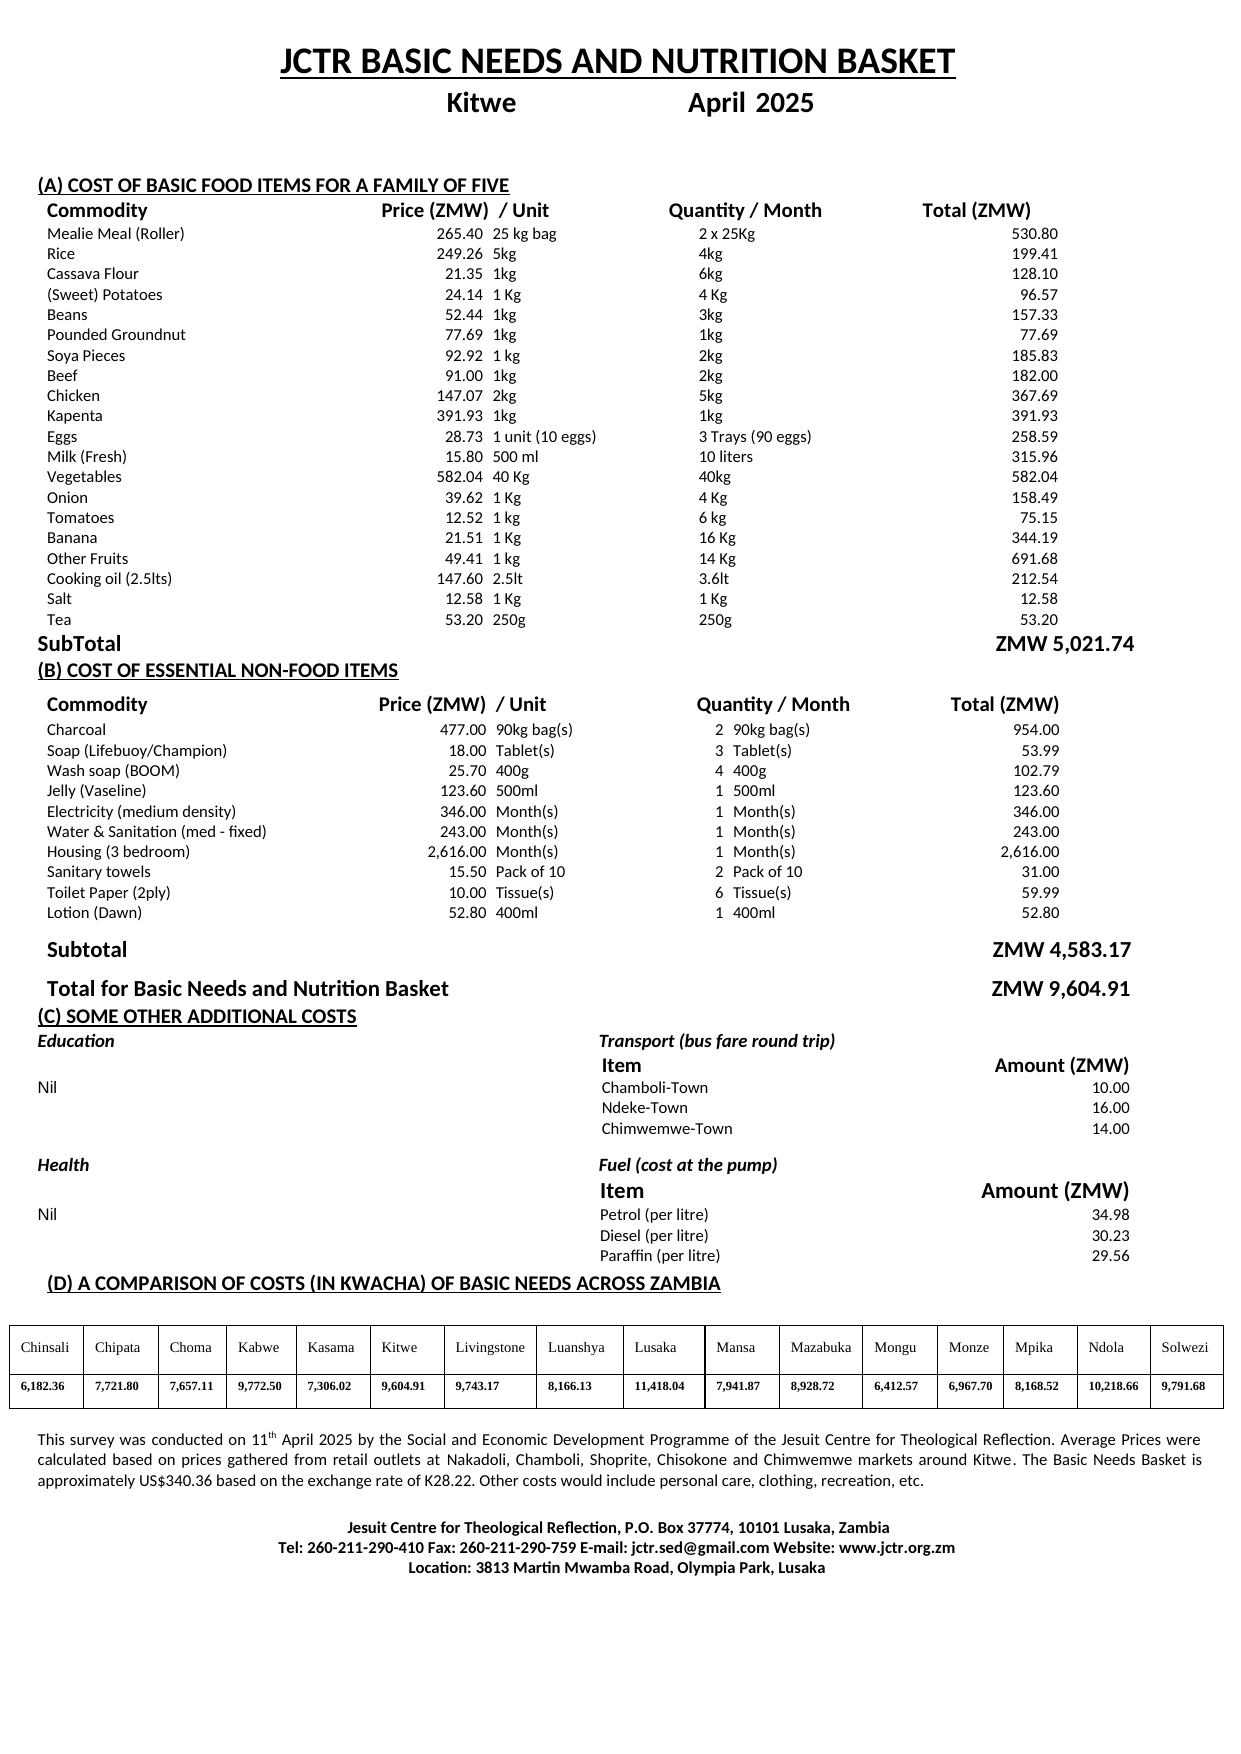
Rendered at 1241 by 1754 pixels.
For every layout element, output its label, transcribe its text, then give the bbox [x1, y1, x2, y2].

text Kitwe April 2025 [37, 84, 1203, 120]
text JCTR BASIC NEEDS AND NUTRITION BASKET [37, 37, 1203, 83]
table_header Monze [938, 1326, 1003, 1374]
table_cell 9,772.50 [227, 1375, 296, 1408]
text Tel: 260-211-290-410 Fax: 260-211-290-759 E-mail: jctr.sed@gmail.com Website: www.jctr.org.zm [37, 1537, 1203, 1558]
table_cell 6,412.57 [863, 1375, 937, 1408]
text Jesuit Centre for Theological Reflection, P.O. Box 37774, 10101 Lusaka, Zambia [37, 1517, 1203, 1537]
text Commodity Price (ZMW) / Unit Quantity / Month Total (ZMW) [37, 197, 1203, 223]
text Diesel (per litre) 30.23 [37, 1225, 1203, 1245]
text Nil Chamboli-Town 10.00 [37, 1077, 1203, 1098]
text Wash soap (BOOM) 25.70 400g 4 400g 102.79 [37, 760, 1203, 781]
text Housing (3 bedroom) 2,616.00 Month(s) 1 Month(s) 2,616.00 [37, 841, 1203, 862]
text Commodity Price (ZMW) / Unit Quantity / Month Total (ZMW) [37, 691, 1203, 717]
text (B) COST OF ESSENTIAL NON-FOOD ITEMS [37, 657, 1203, 683]
text Lotion (Dawn) 52.80 400ml 1 400ml 52.80 [37, 902, 1203, 923]
text (C) SOME OTHER ADDITIONAL COSTS [37, 1004, 1203, 1029]
text Vegetables 582.04 40 Kg 40kg 582.04 [37, 467, 1203, 487]
text Nil Petrol (per litre) 34.98 [37, 1204, 1203, 1225]
text Chicken 147.07 2kg 5kg 367.69 [37, 385, 1203, 406]
table_cell 8,168.52 [1004, 1375, 1077, 1408]
text This survey was conducted on 11th April 2025 by the Social and Economic Development Programme of the Jesuit Centre for Theological Reflection. Average Prices were calculated based on prices gathered from retail outlets at Nakadoli, Chamboli, Shoprite, Chisokone and Chimwemwe markets around Kitwe. The Basic Needs Basket is approximately US$340.36 based on the exchange rate of K28.22. Other costs would include personal care, clothing, recreation, etc. [37, 1429, 1203, 1490]
text Tomatoes 12.52 1 kg 6 kg 75.15 [37, 507, 1203, 528]
table_cell 7,306.02 [297, 1375, 370, 1408]
table_cell 6,182.36 [10, 1375, 83, 1408]
table_header Kasama [297, 1326, 370, 1374]
table_cell 8,166.13 [537, 1375, 623, 1408]
table_cell 9,743.17 [445, 1375, 536, 1408]
text Cassava Flour 21.35 1kg 6kg 128.10 [37, 263, 1203, 284]
table_header Mansa [706, 1326, 779, 1374]
table_header Mongu [863, 1326, 937, 1374]
table_header Kabwe [227, 1326, 296, 1374]
table_header Luanshya [537, 1326, 623, 1374]
table_header Livingstone [445, 1326, 536, 1374]
table_cell 7,721.80 [84, 1375, 158, 1408]
text Pounded Groundnut 77.69 1kg 1kg 77.69 [37, 324, 1203, 345]
table_header Lusaka [624, 1326, 704, 1374]
text Toilet Paper (2ply) 10.00 Tissue(s) 6 Tissue(s) 59.99 [37, 882, 1203, 902]
table_cell 9,604.91 [371, 1375, 444, 1408]
table_cell 8,928.72 [780, 1375, 862, 1408]
text Kapenta 391.93 1kg 1kg 391.93 [37, 406, 1203, 426]
text Charcoal 477.00 90kg bag(s) 2 90kg bag(s) 954.00 [37, 719, 1203, 740]
text Total for Basic Needs and Nutrition Basket ZMW 9,604.91 [37, 974, 1203, 1002]
text Soap (Lifebuoy/Champion) 18.00 Tablet(s) 3 Tablet(s) 53.99 [37, 740, 1203, 760]
text Subtotal ZMW 4,583.17 [37, 935, 1203, 963]
text Beef 91.00 1kg 2kg 182.00 [37, 365, 1203, 385]
text Ndeke-Town 16.00 [37, 1098, 1203, 1118]
text Onion 39.62 1 Kg 4 Kg 158.49 [37, 487, 1203, 507]
table_cell 9,791.68 [1151, 1375, 1223, 1408]
text Electricity (medium density) 346.00 Month(s) 1 Month(s) 346.00 [37, 801, 1203, 821]
text Beans 52.44 1kg 3kg 157.33 [37, 304, 1203, 324]
table_header Mpika [1004, 1326, 1077, 1374]
table_header Solwezi [1151, 1326, 1223, 1374]
text Item Amount (ZMW) [37, 1052, 1203, 1077]
table_cell 11,418.04 [624, 1375, 704, 1408]
text Other Fruits 49.41 1 kg 14 Kg 691.68 [37, 548, 1203, 568]
table_header Choma [159, 1326, 226, 1374]
text (A) COST OF BASIC FOOD ITEMS FOR A FAMILY OF FIVE [37, 172, 1203, 197]
text Water & Sanitation (med - fixed) 243.00 Month(s) 1 Month(s) 243.00 [37, 821, 1203, 841]
text Rice 249.26 5kg 4kg 199.41 [37, 243, 1203, 263]
text Mealie Meal (Roller) 265.40 25 kg bag 2 x 25Kg 530.80 [37, 223, 1203, 243]
text Sanitary towels 15.50 Pack of 10 2 Pack of 10 31.00 [37, 862, 1203, 882]
text SubTotal ZMW 5,021.74 [37, 629, 1203, 657]
text Tea 53.20 250g 250g 53.20 [37, 609, 1203, 629]
table_header Kitwe [371, 1326, 444, 1374]
table_cell 10,218.66 [1078, 1375, 1150, 1408]
table_header Mazabuka [780, 1326, 862, 1374]
text Paraffin (per litre) 29.56 [37, 1245, 1203, 1266]
text Health Fuel (cost at the pump) [37, 1154, 1203, 1177]
text Chimwemwe-Town 14.00 [37, 1118, 1203, 1138]
text Banana 21.51 1 Kg 16 Kg 344.19 [37, 528, 1203, 548]
table_cell 7,657.11 [159, 1375, 226, 1408]
text (D) A COMPARISON OF COSTS (IN KWACHA) OF BASIC NEEDS ACROSS ZAMBIA [37, 1270, 1203, 1296]
table_cell 6,967.70 [938, 1375, 1003, 1408]
text Jelly (Vaseline) 123.60 500ml 1 500ml 123.60 [37, 781, 1203, 801]
text Location: 3813 Martin Mwamba Road, Olympia Park, Lusaka [37, 1558, 1203, 1578]
text Eggs 28.73 1 unit (10 eggs) 3 Trays (90 eggs) 258.59 [37, 426, 1203, 446]
table_header Chipata [84, 1326, 158, 1374]
text Milk (Fresh) 15.80 500 ml 10 liters 315.96 [37, 446, 1203, 467]
text Cooking oil (2.5lts) 147.60 2.5lt 3.6lt 212.54 [37, 568, 1203, 588]
table_header Chinsali [10, 1326, 83, 1374]
text Salt 12.58 1 Kg 1 Kg 12.58 [37, 588, 1203, 609]
table_cell 7,941.87 [706, 1375, 779, 1408]
text (Sweet) Potatoes 24.14 1 Kg 4 Kg 96.57 [37, 284, 1203, 304]
table_header Ndola [1078, 1326, 1150, 1374]
text Soya Pieces 92.92 1 kg 2kg 185.83 [37, 345, 1203, 365]
text Education Transport (bus fare round trip) [37, 1029, 1203, 1052]
text Item Amount (ZMW) [37, 1177, 1203, 1204]
